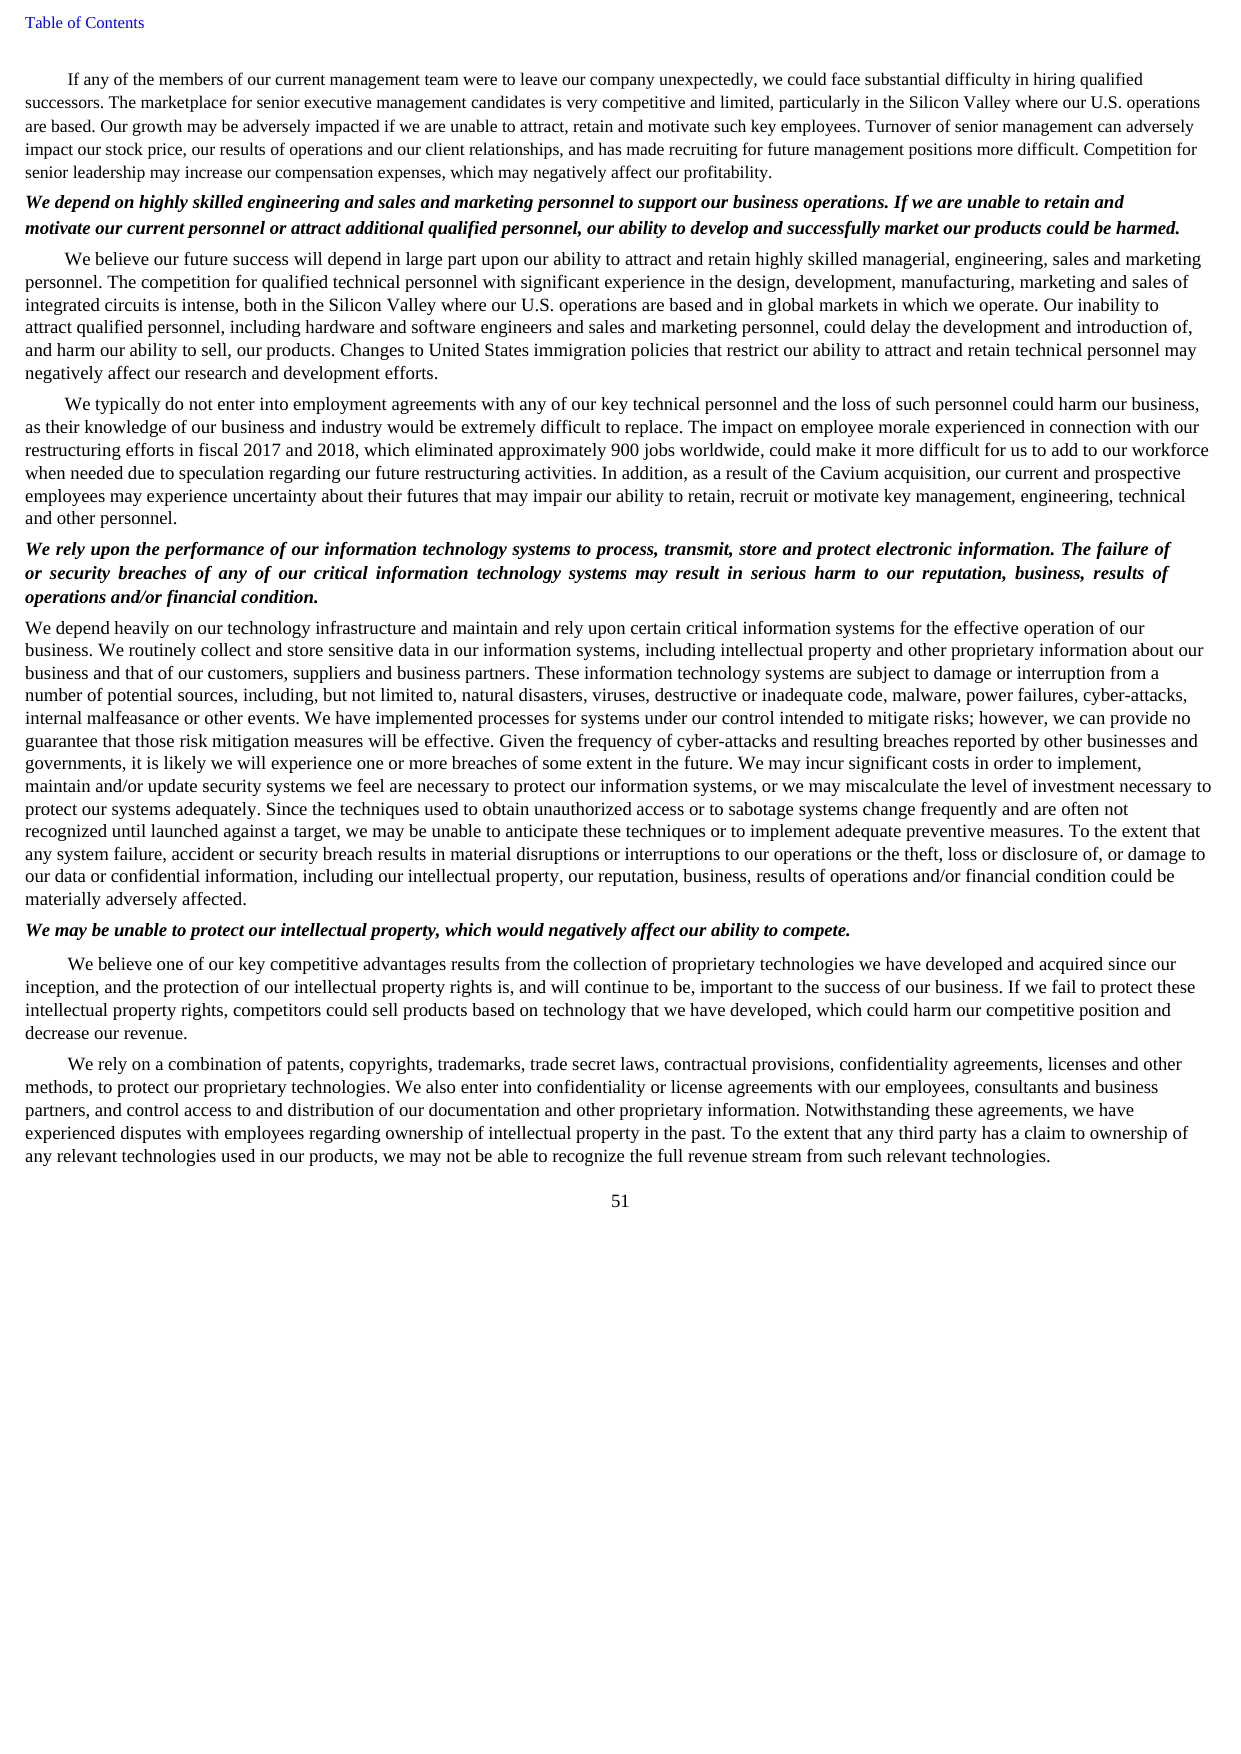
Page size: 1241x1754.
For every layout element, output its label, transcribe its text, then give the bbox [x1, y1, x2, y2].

text We believe our future success will depend in large part upon our ability to attract and retain highly skilled managerial, engineering, sales and marketing personnel. The competition for qualified technical personnel with significant experience in the design, development, manufacturing, marketing and sales of integrated circuits is intense, both in the Silicon Valley where our U.S. operations are based and in global markets in which we operate. Our inability to attract qualified personnel, including hardware and software engineers and sales and marketing personnel, could delay the development and introduction of, and harm our ability to sell, our products. Changes to United States immigration policies that restrict our ability to attract and retain technical personnel may negatively affect our research and development efforts. [25, 248, 1211, 384]
text We believe one of our key competitive advantages results from the collection of proprietary technologies we have developed and acquired since our inception, and the protection of our intellectual property rights is, and will continue to be, important to the success of our business. If we fail to protect these intellectual property rights, competitors could sell products based on technology that we have developed, which could harm our competitive position and decrease our revenue. [25, 953, 1199, 1044]
text 51 [25, 1190, 1215, 1212]
text If any of the members of our current management team were to leave our company unexpectedly, we could face substantial difficulty in hiring qualified successors. The marketplace for senior executive management candidates is very competitive and limited, particularly in the Silicon Valley where our U.S. operations are based. Our growth may be adversely impacted if we are unable to attract, retain and motivate such key employees. Turnover of senior management can adversely impact our stock price, our results of operations and our client relationships, and has made recruiting for future management positions more difficult. Competition for senior leadership may increase our compensation expenses, which may negatively affect our profitability. [25, 69, 1207, 183]
text We rely on a combination of patents, copyrights, trademarks, trade secret laws, contractual provisions, confidentiality agreements, licenses and other methods, to protect our proprietary technologies. We also enter into confidentiality or license agreements with our employees, consultants and business partners, and control access to and distribution of our documentation and other proprietary information. Notwithstanding these agreements, we have experienced disputes with employees regarding ownership of intellectual property in the past. To the extent that any third party has a claim to ownership of any relevant technologies used in our products, we may not be able to recognize the full revenue stream from such relevant technologies. [25, 1053, 1190, 1167]
text We depend heavily on our technology infrastructure and maintain and rely upon certain critical information systems for the effective operation of our business. We routinely collect and store sensitive data in our information systems, including intellectual property and other proprietary information about our business and that of our customers, suppliers and business partners. These information technology systems are subject to damage or interruption from a number of potential sources, including, but not limited to, natural disasters, viruses, destructive or inadequate code, malware, power failures, cyber-attacks, internal malfeasance or other events. We have implemented processes for systems under our control intended to mitigate risks; however, we can provide no guarantee that those risk mitigation measures will be effective. Given the frequency of cyber-attacks and resulting breaches reported by other businesses and governments, it is likely we will experience one or more breaches of some extent in the future. We may incur significant costs in order to implement, maintain and/or update security systems we feel are necessary to protect our information systems, or we may miscalculate the level of investment necessary to protect our systems adequately. Since the techniques used to obtain unauthorized access or to sabotage systems change frequently and are often not recognized until launched against a target, we may be unable to anticipate these techniques or to implement adequate preventive measures. To the extent that any system failure, accident or security breach results in material disruptions or interruptions to our operations or the theft, loss or disclosure of, or damage to our data or confidential information, including our intellectual property, our reputation, business, results of operations and/or financial condition could be materially adversely affected. [25, 617, 1213, 909]
text We typically do not enter into employment agreements with any of our key technical personnel and the loss of such personnel could harm our business, as their knowledge of our business and industry would be extremely difficult to replace. The impact on employee morale experienced in connection with our restructuring efforts in fiscal 2017 and 2018, which eliminated approximately 900 jobs worldwide, could make it more difficult for us to add to our workforce when needed due to speculation regarding our future restructuring activities. In addition, as a result of the Cavium acquisition, our current and prospective employees may experience uncertainty about their futures that may impair our ability to retain, recruit or motivate key management, engineering, technical and other personnel. [25, 393, 1211, 529]
text We may be unable to protect our intellectual property, which would negatively affect our ability to compete. [25, 918, 1213, 940]
text Table of Contents [25, 13, 1213, 32]
text We depend on highly skilled engineering and sales and marketing personnel to support our business operations. If we are unable to retain and motivate our current personnel or attract additional qualified personnel, our ability to develop and successfully market our products could be harmed. [25, 191, 1194, 239]
text We rely upon the performance of our information technology systems to process, transmit, store and protect electronic information. The failure of or security breaches of any of our critical information technology systems may result in serious harm to our reputation, business, results of operations and/or financial condition. [25, 538, 1172, 607]
